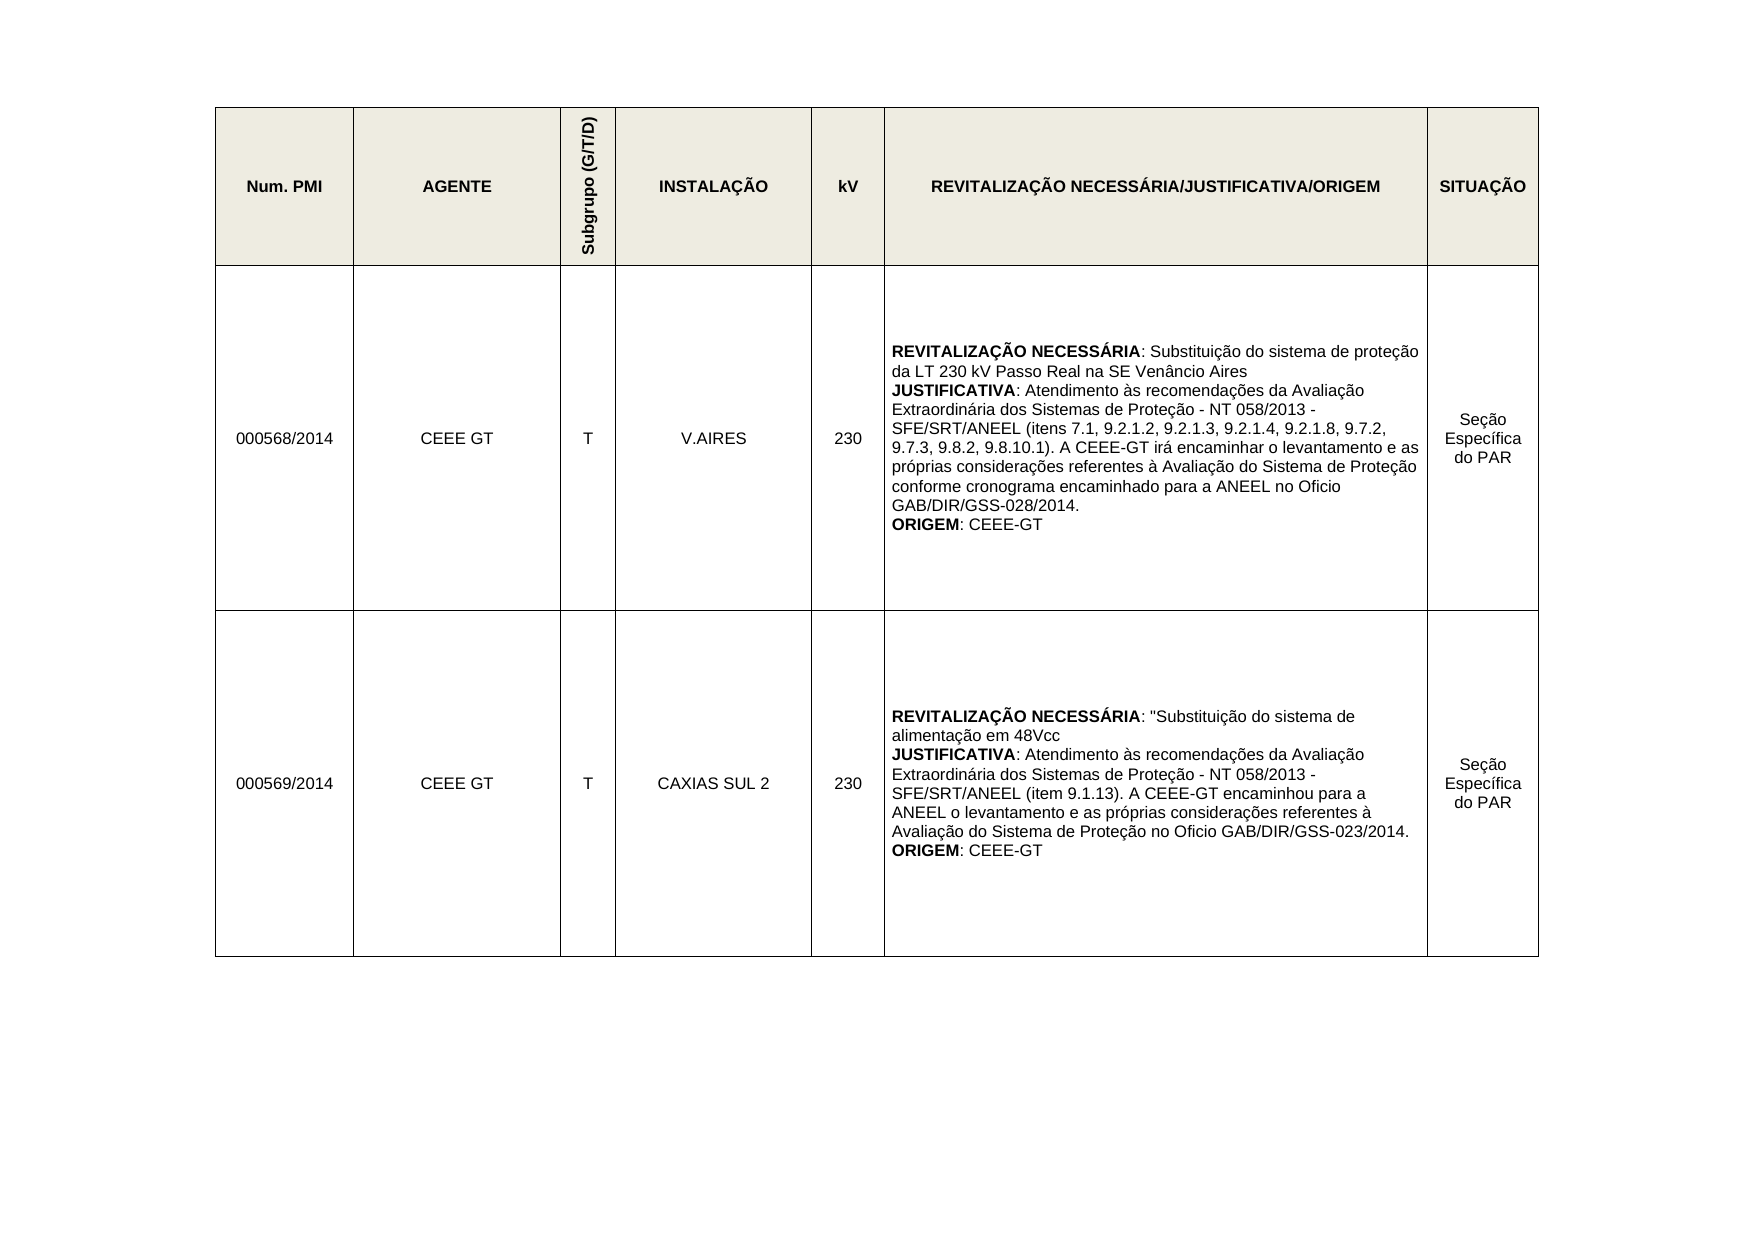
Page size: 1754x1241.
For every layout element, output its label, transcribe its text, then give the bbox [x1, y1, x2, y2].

table_header SITUAÇÃO [1428, 108, 1538, 265]
table_header REVITALIZAÇÃO NECESSÁRIA/JUSTIFICATIVA/ORIGEM [885, 108, 1427, 265]
table_cell CEEE GT [354, 611, 560, 956]
table_cell T [561, 266, 615, 610]
table_cell REVITALIZAÇÃO NECESSÁRIA: "Substituição do sistema de alimentação em 48Vcc JUSTIFICATIVA: Atendimento às recomendações da Avaliação Extraordinária dos Sistemas de Proteção - NT 058/2013 - SFE/SRT/ANEEL (item 9.1.13). A CEEE-GT encaminhou para a ANEEL o levantamento e as próprias considerações referentes à Avaliação do Sistema de Proteção no Oficio GAB/DIR/GSS-023/2014. ORIGEM: CEEE-GT [885, 611, 1427, 956]
table_cell 000568/2014 [216, 266, 353, 610]
table_cell Seção Específica do PAR [1428, 266, 1538, 610]
table_cell CEEE GT [354, 266, 560, 610]
table_header Subgrupo (G/T/D) [561, 108, 615, 265]
table_header INSTALAÇÃO [616, 108, 811, 265]
table_cell 000569/2014 [216, 611, 353, 956]
table_header Num. PMI [216, 108, 353, 265]
table_cell V.AIRES [616, 266, 811, 610]
table_header kV [812, 108, 884, 265]
table_cell T [561, 611, 615, 956]
table_cell 230 [812, 611, 884, 956]
table_cell REVITALIZAÇÃO NECESSÁRIA: Substituição do sistema de proteção da LT 230 kV Passo Real na SE Venâncio Aires JUSTIFICATIVA: Atendimento às recomendações da Avaliação Extraordinária dos Sistemas de Proteção - NT 058/2013 - SFE/SRT/ANEEL (itens 7.1, 9.2.1.2, 9.2.1.3, 9.2.1.4, 9.2.1.8, 9.7.2, 9.7.3, 9.8.2, 9.8.10.1). A CEEE-GT irá encaminhar o levantamento e as próprias considerações referentes à Avaliação do Sistema de Proteção conforme cronograma encaminhado para a ANEEL no Oficio GAB/DIR/GSS-028/2014. ORIGEM: CEEE-GT [885, 266, 1427, 610]
table_header AGENTE [354, 108, 560, 265]
table_cell Seção Específica do PAR [1428, 611, 1538, 956]
table_cell 230 [812, 266, 884, 610]
table_cell CAXIAS SUL 2 [616, 611, 811, 956]
